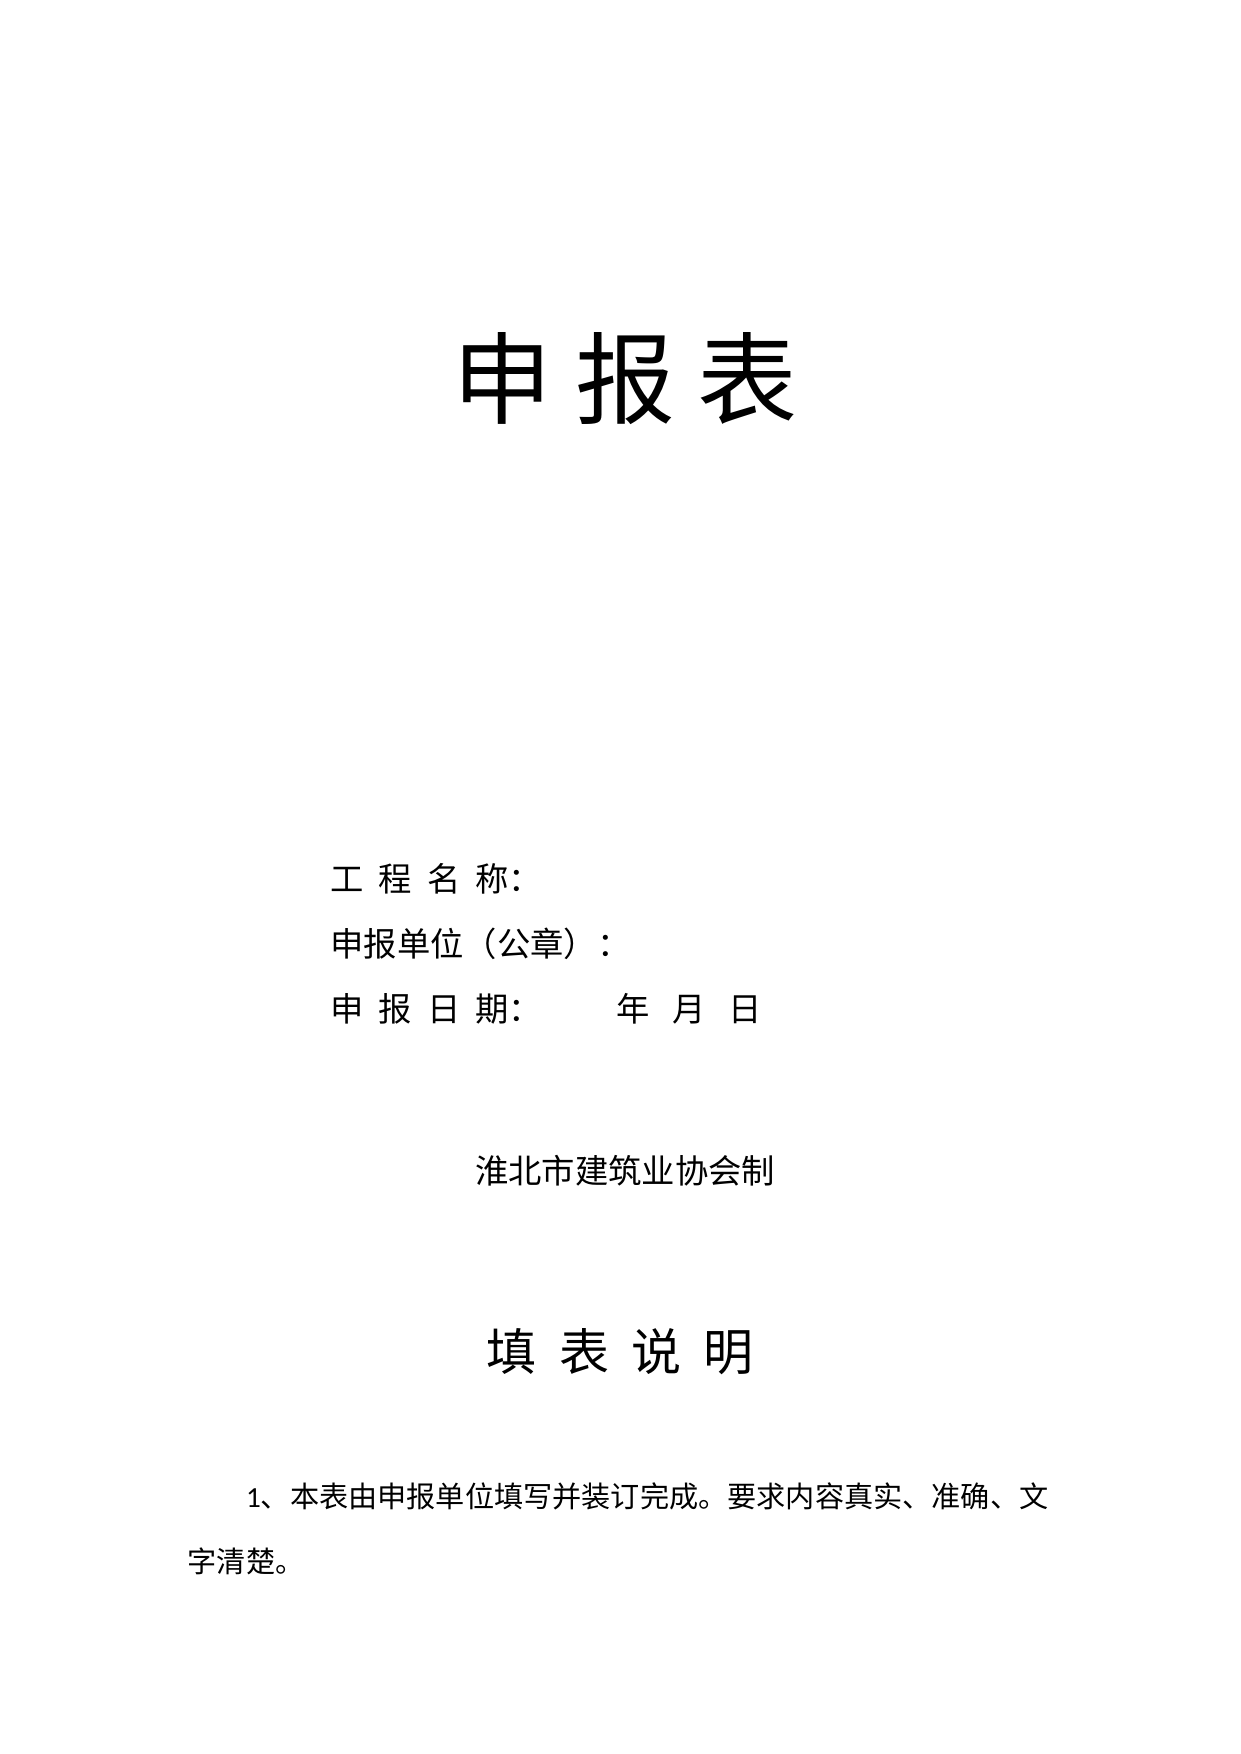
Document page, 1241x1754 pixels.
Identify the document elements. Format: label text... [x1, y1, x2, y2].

text 工 程 名 称： [197, 844, 1053, 909]
text 淮北市建筑业协会制 [197, 1137, 1053, 1202]
text 申 报 日 期： 年 月 日 [197, 974, 1053, 1039]
text 填 表 说 明 [187, 1299, 1053, 1397]
text 1、本表由申报单位填写并装订完成。要求内容真实、准确、文字清楚。 [187, 1462, 1053, 1592]
text 申报单位（公章）： [197, 909, 1053, 974]
text 申 报 表 [197, 292, 1053, 454]
